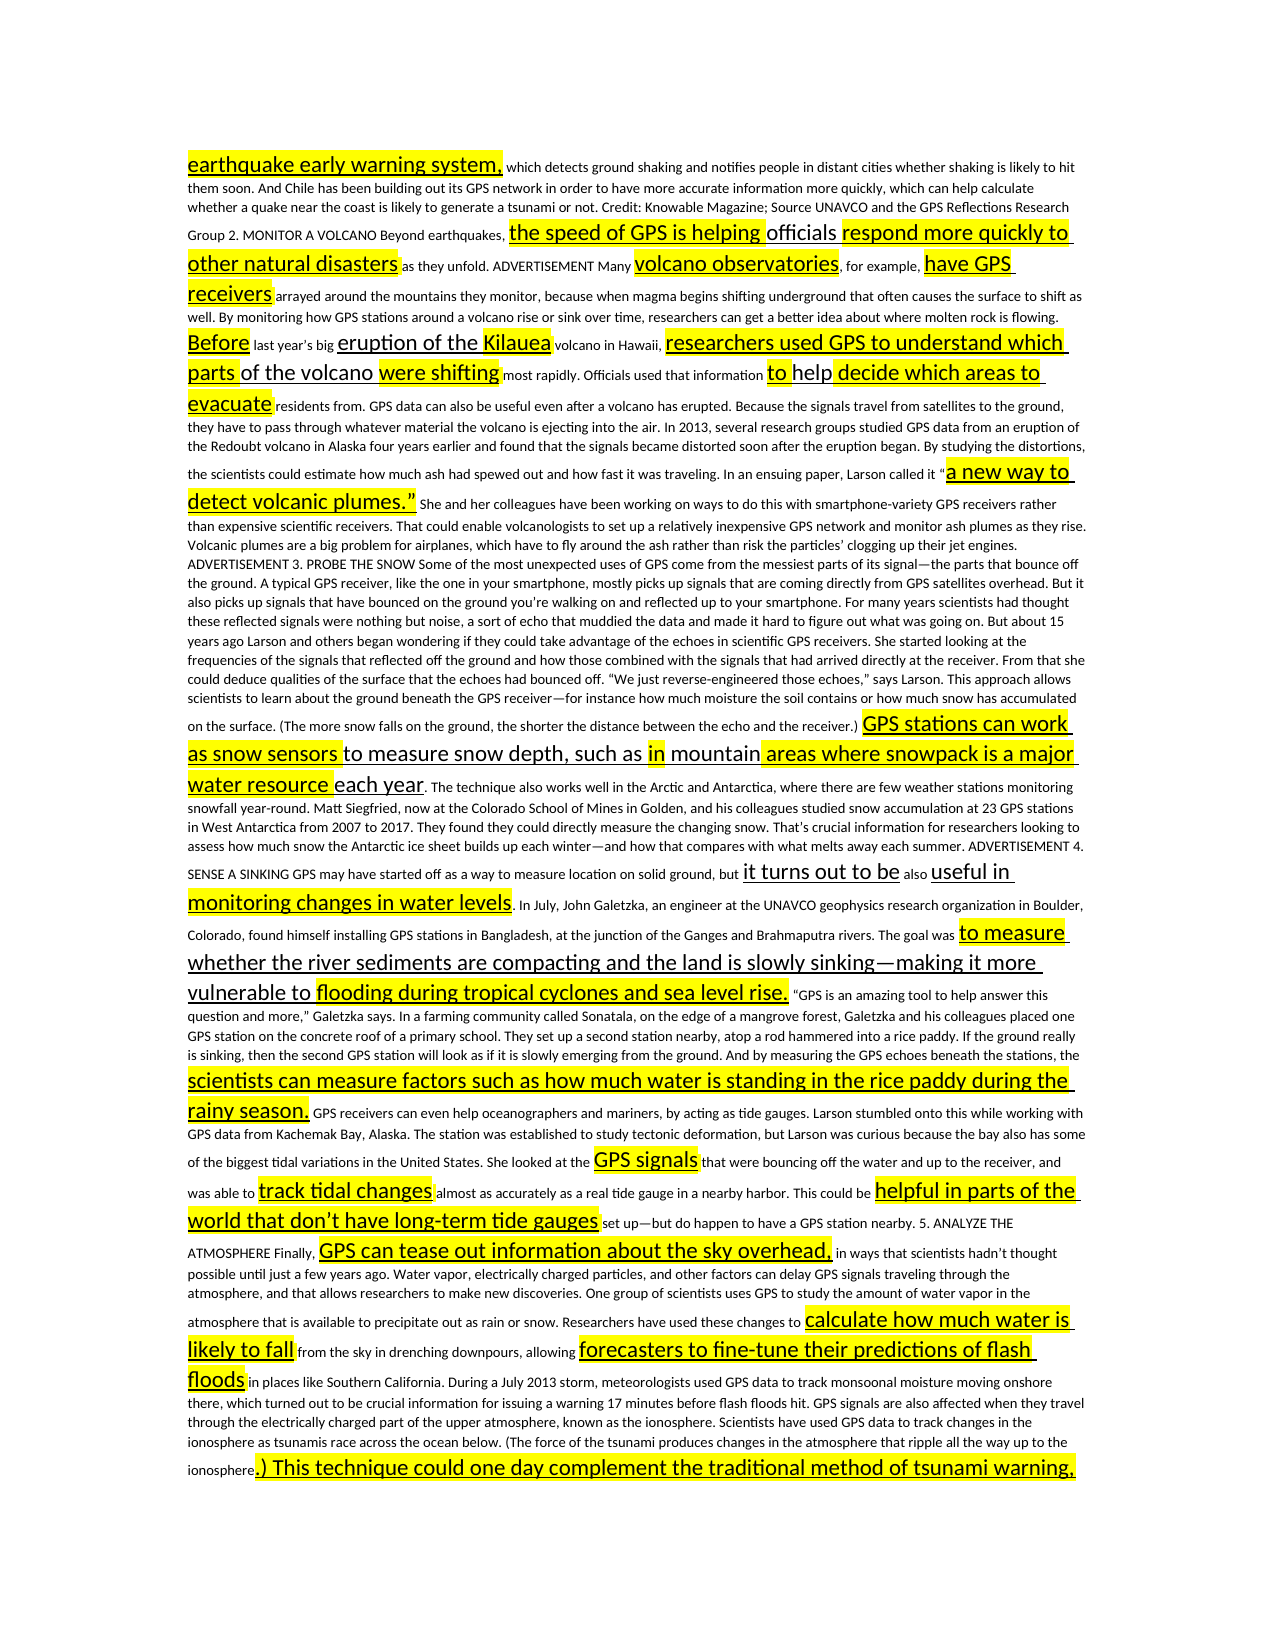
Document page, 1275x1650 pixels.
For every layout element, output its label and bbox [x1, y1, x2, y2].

text [187, 150, 1087, 1481]
